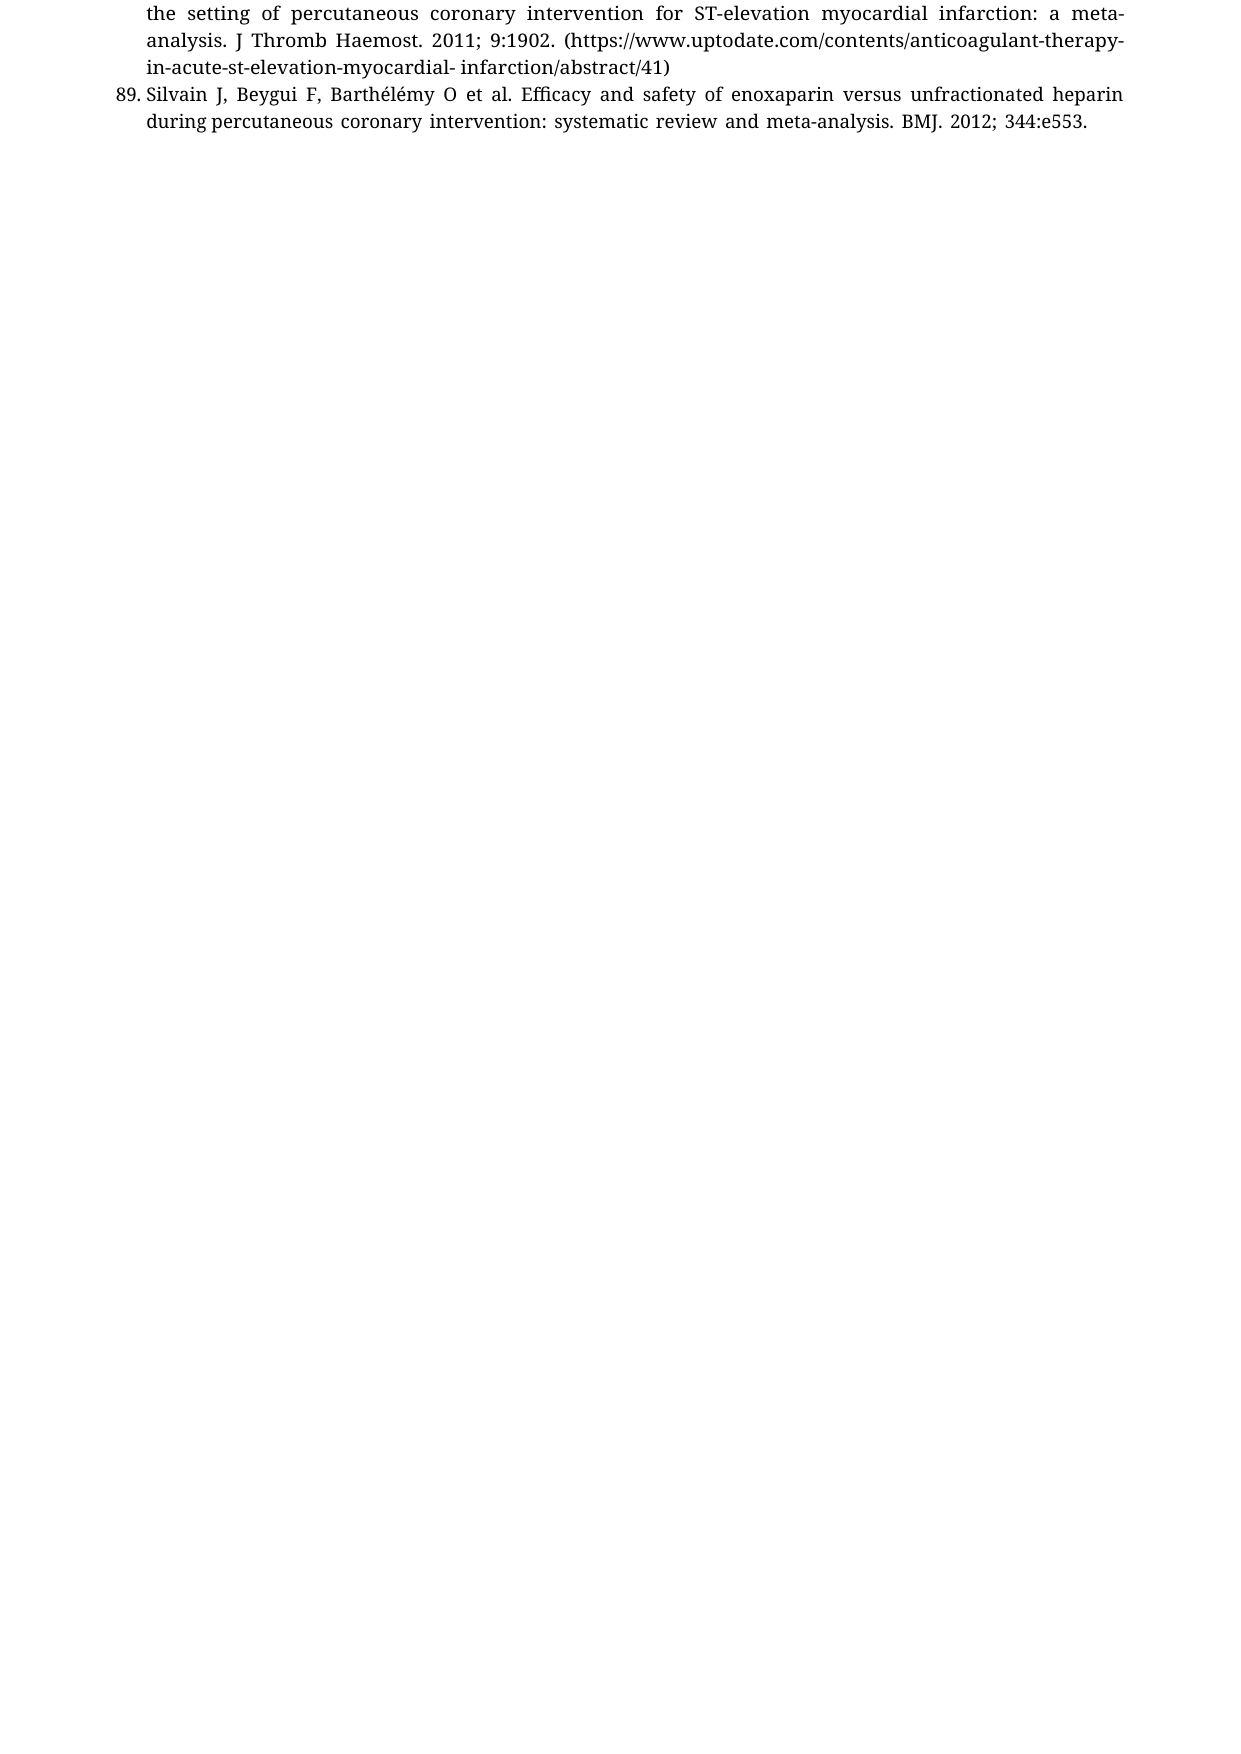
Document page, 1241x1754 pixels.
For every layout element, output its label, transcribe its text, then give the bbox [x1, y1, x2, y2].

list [116, 0, 1126, 79]
list Silvain J, Beygui F, Barthélémy O et al. Efficacy and safety of enoxaparin versus unfractionated heparin during percutaneous coronary intervention: systematic review and meta-analysis. BMJ. 2012; 344:e553. [116, 81, 1126, 133]
